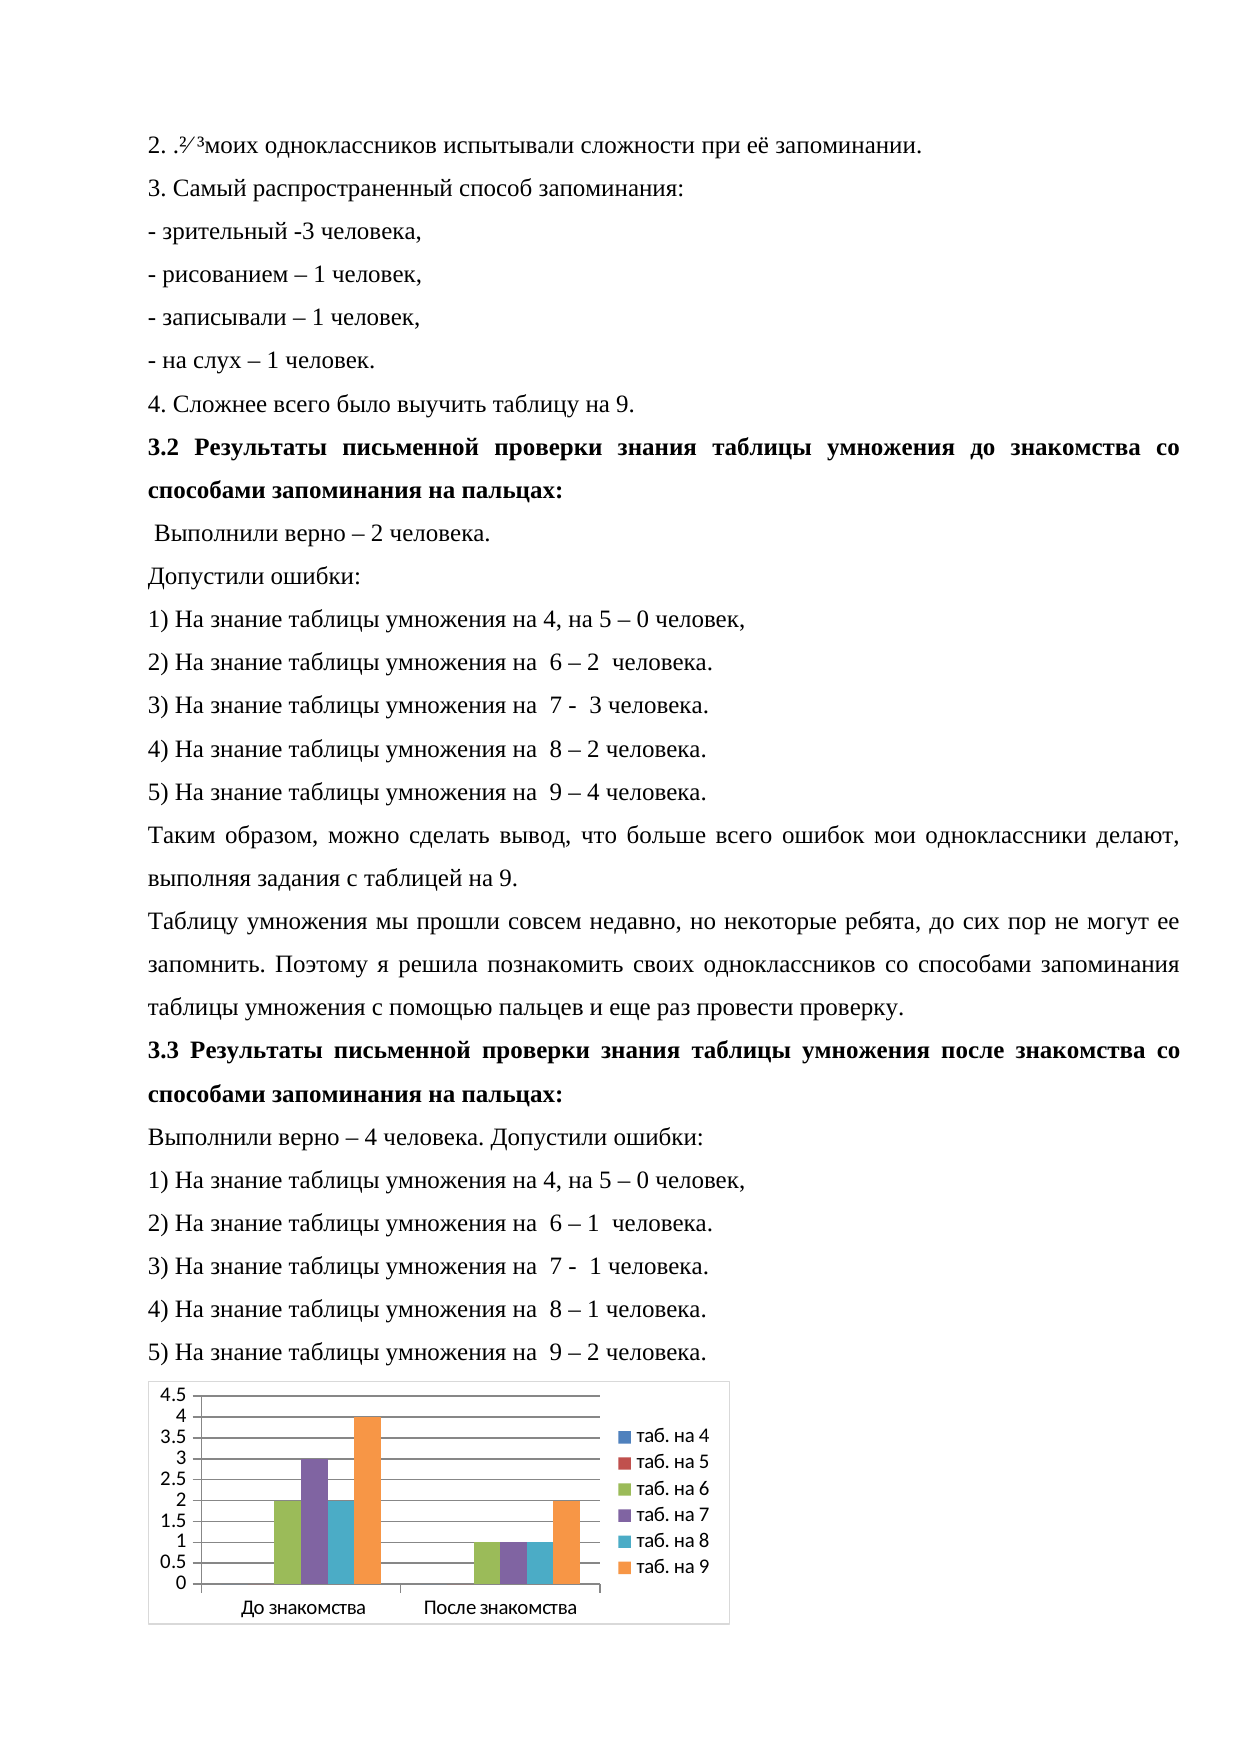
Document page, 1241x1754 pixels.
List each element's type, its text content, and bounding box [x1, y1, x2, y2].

text - зрительный -3 человека, [148, 216, 1181, 245]
text 4) На знание таблицы умножения на 8 – 1 человека. [148, 1294, 1181, 1323]
text Таблицу умножения мы прошли совсем недавно, но некоторые ребята, до сих пор не могут ее запомнить. Поэтому я решила познакомить своих одноклассников со способами запоминания таблицы умножения с помощью пальцев и еще раз провести проверку. [148, 906, 1181, 1021]
text 2) На знание таблицы умножения на 6 – 1 человека. [148, 1208, 1181, 1237]
text - записывали – 1 человек, [148, 302, 1181, 331]
text 3) На знание таблицы умножения на 7 - 1 человека. [148, 1251, 1181, 1280]
text 3) На знание таблицы умножения на 7 - 3 человека. [148, 691, 1181, 719]
text 1) На знание таблицы умножения на 4, на 5 – 0 человек, [148, 604, 1181, 633]
text 5) На знание таблицы умножения на 9 – 4 человека. [148, 777, 1181, 806]
text 3.2 Результаты письменной проверки знания таблицы умножения до знакомства со способами запоминания на пальцах: [148, 432, 1181, 504]
text - рисованием – 1 человек, [148, 259, 1181, 288]
text 3. Самый распространенный способ запоминания: [148, 173, 1181, 202]
text 2) На знание таблицы умножения на 6 – 2 человека. [148, 647, 1181, 676]
text 4) На знание таблицы умножения на 8 – 2 человека. [148, 734, 1181, 762]
text 1) На знание таблицы умножения на 4, на 5 – 0 человек, [148, 1165, 1181, 1194]
text 3.3 Результаты письменной проверки знания таблицы умножения после знакомства со способами запоминания на пальцах: [148, 1036, 1181, 1107]
text 2. .²⁄ ³моих одноклассников испытывали сложности при её запоминании. [148, 130, 1181, 159]
text 4. Сложнее всего было выучить таблицу на 9. [148, 389, 1181, 417]
text Выполнили верно – 2 человека. [148, 518, 1181, 547]
text 5) На знание таблицы умножения на 9 – 2 человека. [148, 1337, 1181, 1366]
text - на слух – 1 человек. [148, 346, 1181, 374]
text Выполнили верно – 4 человека. Допустили ошибки: [148, 1122, 1181, 1151]
text Таким образом, можно сделать вывод, что больше всего ошибок мои одноклассники делают, выполняя задания с таблицей на 9. [148, 820, 1181, 892]
text Допустили ошибки: [148, 561, 1181, 590]
